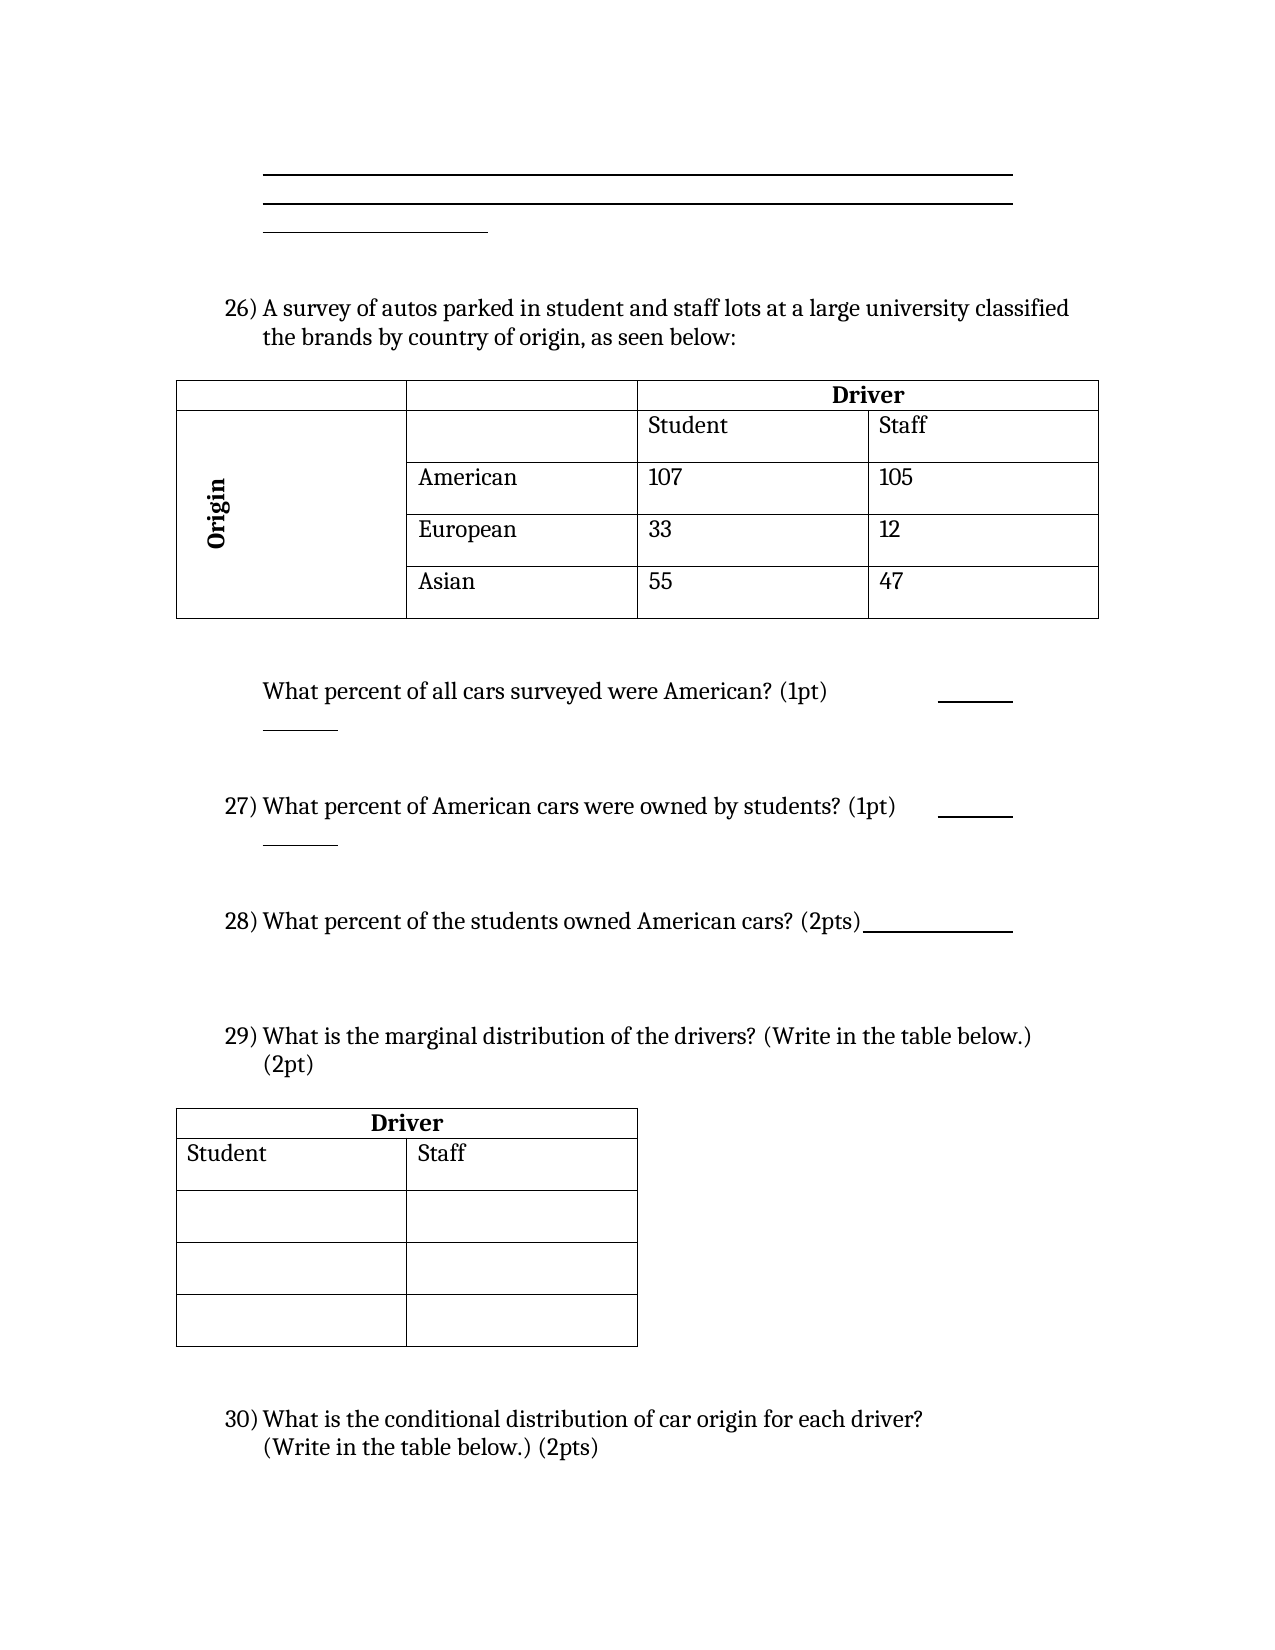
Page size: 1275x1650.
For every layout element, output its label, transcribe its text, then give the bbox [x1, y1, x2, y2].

table_cell Asian [407, 567, 637, 618]
table_cell 55 [638, 567, 868, 618]
table_cell Student [177, 1139, 406, 1190]
table_cell 105 [869, 463, 1098, 514]
table_cell 107 [638, 463, 868, 514]
table_cell 33 [638, 515, 868, 566]
table_cell 12 [869, 515, 1098, 566]
table_cell [407, 1243, 637, 1294]
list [225, 150, 1087, 294]
table_header [177, 381, 406, 410]
table_cell [177, 1295, 406, 1346]
list What percent of the students owned American cars? (2pts) [225, 907, 1087, 1022]
table_cell [407, 1295, 637, 1346]
table_cell Staff [407, 1139, 637, 1190]
list What percent of American cars were owned by students? (1pt) [225, 792, 1087, 907]
list What is the conditional distribution of car origin for each driver? (Write in the table below.) (2pts) [225, 1404, 1087, 1491]
table_cell Student [638, 411, 868, 462]
table_cell Staff [869, 411, 1098, 462]
table_cell American [407, 463, 637, 514]
table_cell [407, 411, 637, 462]
table_cell [407, 1191, 637, 1242]
list What percent of all cars surveyed were American? (1pt) [262, 619, 1087, 792]
list What is the marginal distribution of the drivers? (Write in the table below.) (2pt) [225, 1022, 1087, 1108]
table_cell [177, 1243, 406, 1294]
table_header Driver [638, 381, 1098, 410]
table_cell European [407, 515, 637, 566]
table_cell 47 [869, 567, 1098, 618]
table_cell [177, 1191, 406, 1242]
table_header Driver [177, 1109, 637, 1138]
table_header [407, 381, 637, 410]
list A survey of autos parked in student and staff lots at a large university classified the brands by country of origin, as seen below: [225, 294, 1087, 380]
table_cell Origin [177, 411, 406, 618]
